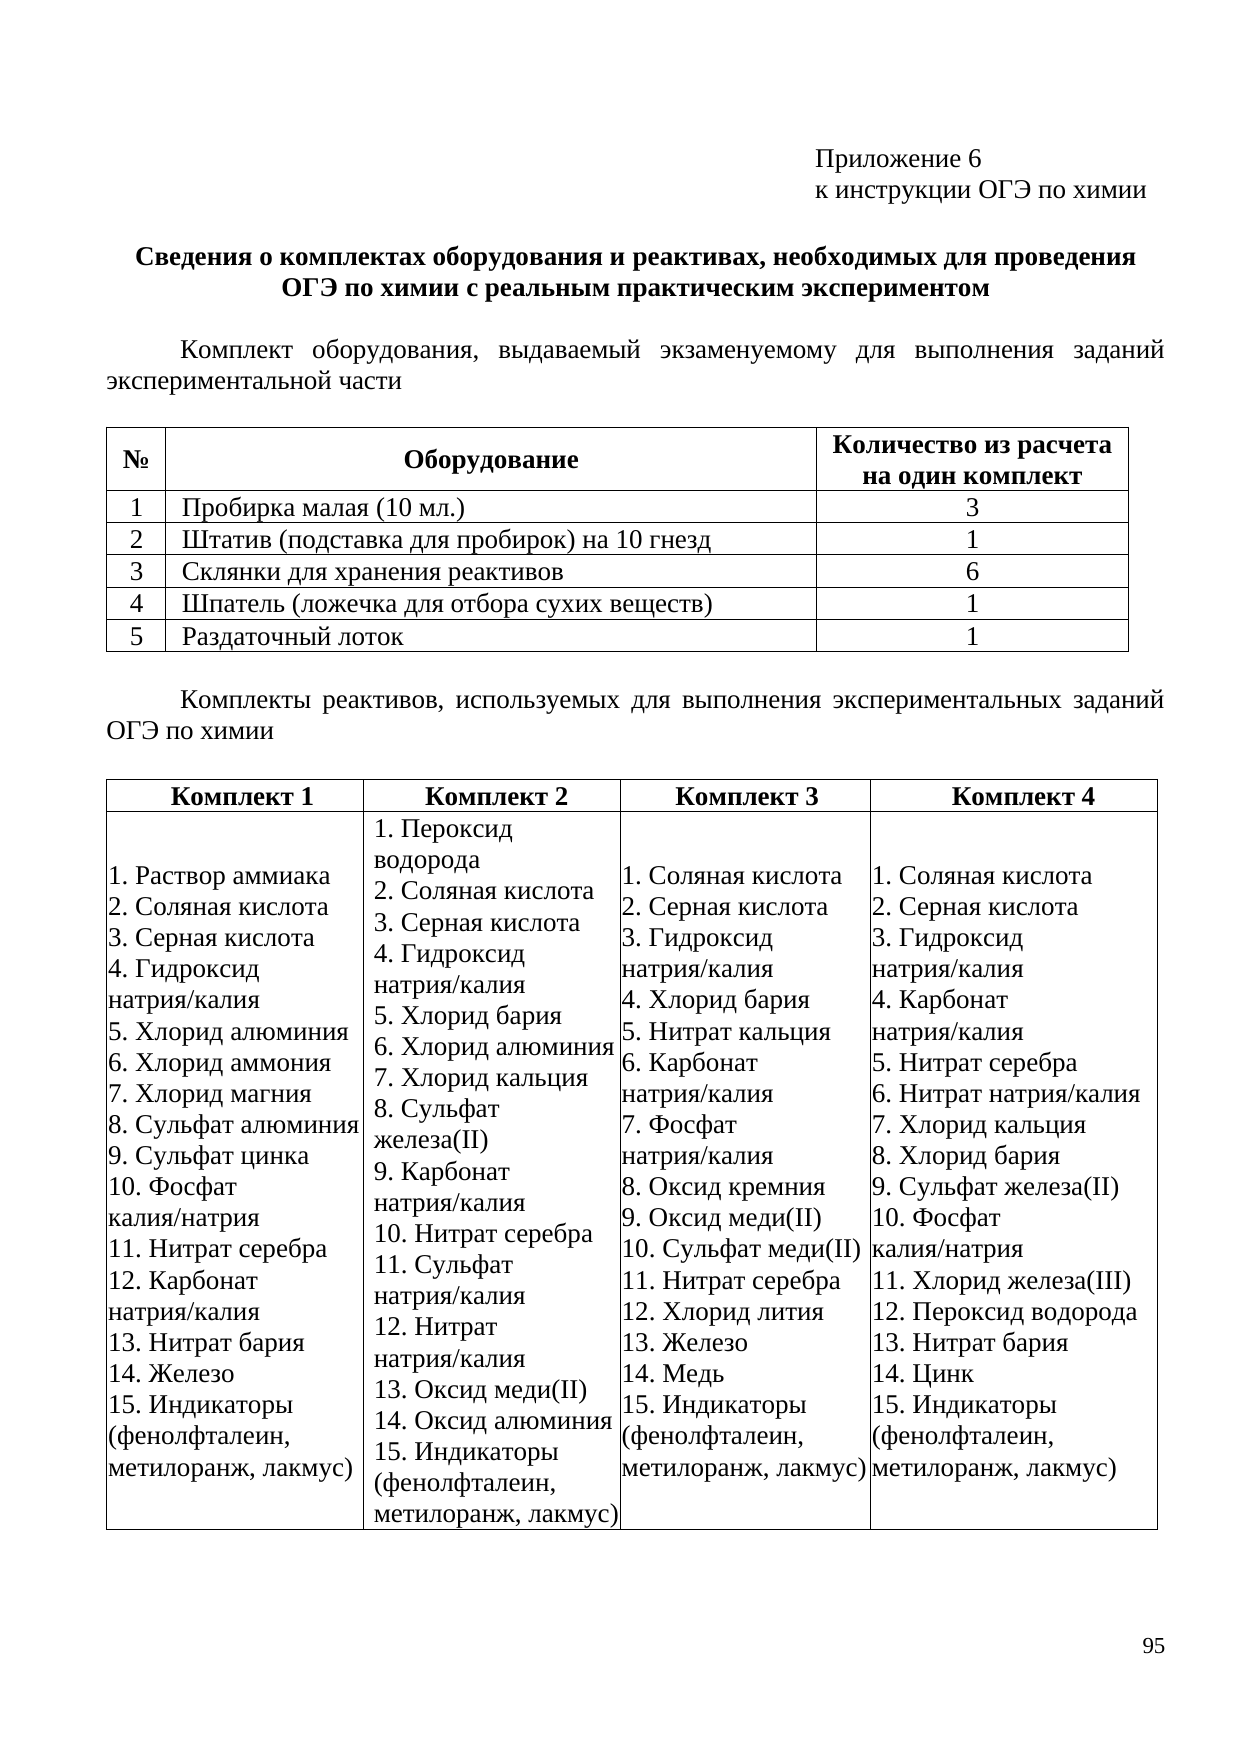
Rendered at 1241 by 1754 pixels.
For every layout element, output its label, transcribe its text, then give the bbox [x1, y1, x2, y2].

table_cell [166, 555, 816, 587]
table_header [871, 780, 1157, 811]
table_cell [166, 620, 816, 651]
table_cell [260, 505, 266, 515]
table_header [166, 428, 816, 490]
text Комплекты реактивов, используемых для выполнения экспериментальных заданий ОГЭ по химии [106, 683, 1165, 745]
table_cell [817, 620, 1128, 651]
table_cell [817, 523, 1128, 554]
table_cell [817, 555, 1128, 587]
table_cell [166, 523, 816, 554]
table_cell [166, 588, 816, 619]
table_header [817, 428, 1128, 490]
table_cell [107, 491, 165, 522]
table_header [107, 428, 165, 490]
text Сведения о комплектах оборудования и реактивах, необходимых для проведения ОГЭ по химии с реальным практическим экспериментом [106, 240, 1165, 302]
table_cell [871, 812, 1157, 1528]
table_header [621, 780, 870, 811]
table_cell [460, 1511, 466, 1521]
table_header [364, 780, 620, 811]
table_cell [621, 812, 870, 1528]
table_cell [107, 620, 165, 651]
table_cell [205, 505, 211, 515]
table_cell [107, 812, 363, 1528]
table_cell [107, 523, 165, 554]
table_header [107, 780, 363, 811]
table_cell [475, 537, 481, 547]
text Комплект оборудования, выдаваемый экзаменуемому для выполнения заданий экспериментальной части [106, 333, 1165, 396]
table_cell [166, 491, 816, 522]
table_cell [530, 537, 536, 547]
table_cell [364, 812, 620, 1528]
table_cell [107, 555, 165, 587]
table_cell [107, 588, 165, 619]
text к инструкции ОГЭ по химии [815, 173, 1165, 204]
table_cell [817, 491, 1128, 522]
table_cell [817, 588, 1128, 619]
text Приложение 6 [815, 142, 1165, 173]
